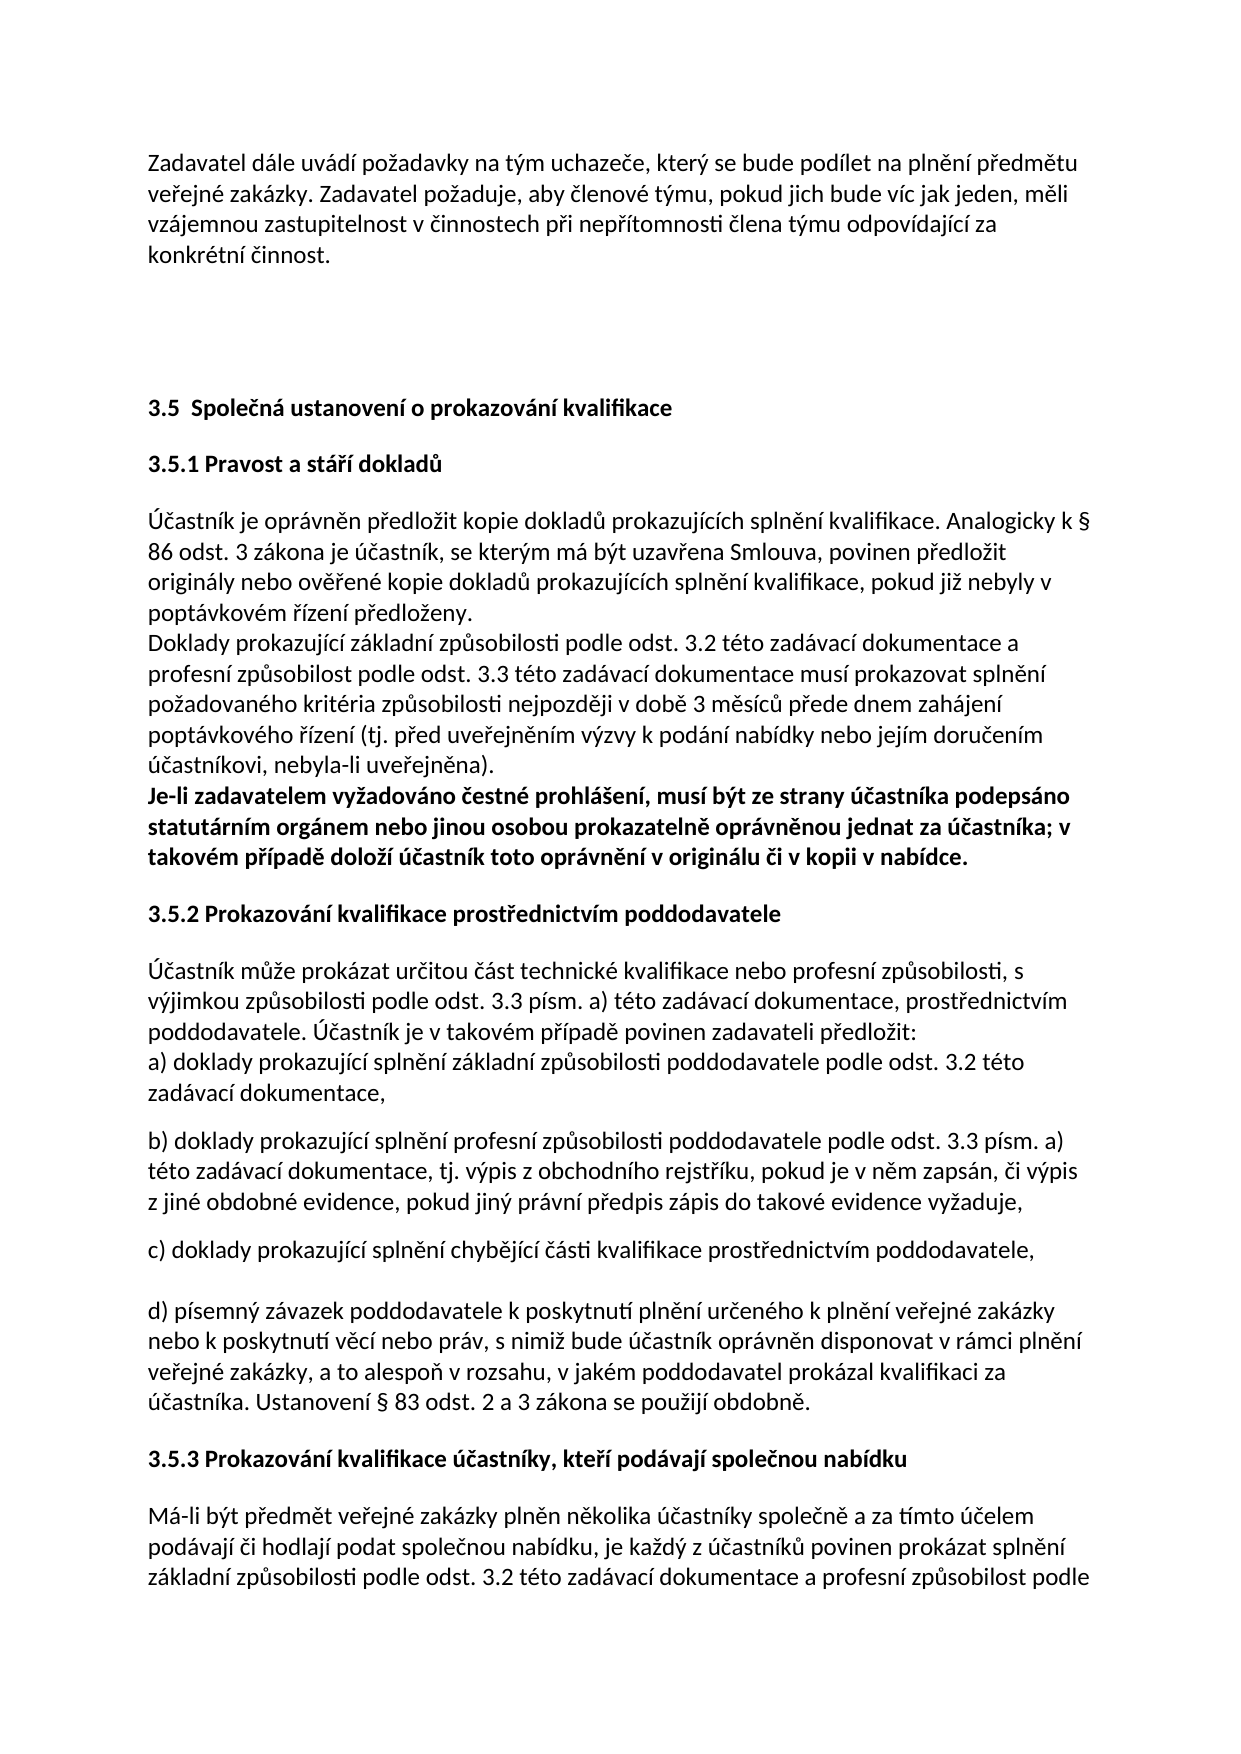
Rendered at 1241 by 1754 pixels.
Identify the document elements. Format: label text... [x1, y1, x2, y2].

text Doklady prokazující základní způsobilosti podle odst. 3.2 této zadávací dokumentace a profesní způsobilost podle odst. 3.3 této zadávací dokumentace musí prokazovat splnění požadovaného kritéria způsobilosti nejpozději v době 3 měsíců přede dnem zahájení poptávkového řízení (tj. před uveřejněním výzvy k podání nabídky nebo jejím doručením účastníkovi, nebyla-li uveřejněna). [148, 628, 1093, 780]
text 3.5 Společná ustanovení o prokazování kvalifikace [148, 392, 1093, 422]
text a) doklady prokazující splnění základní způsobilosti poddodavatele podle odst. 3.2 této zadávací dokumentace, [148, 1047, 1093, 1108]
text Zadavatel dále uvádí požadavky na tým uchazeče, který se bude podílet na plnění předmětu veřejné zakázky. Zadavatel požaduje, aby členové týmu, pokud jich bude víc jak jeden, měli vzájemnou zastupitelnost v činnostech při nepřítomnosti člena týmu odpovídající za konkrétní činnost. [148, 148, 1093, 270]
text Je-li zadavatelem vyžadováno čestné prohlášení, musí být ze strany účastníka podepsáno statutárním orgánem nebo jinou osobou prokazatelně oprávněnou jednat za účastníka; v takovém případě doloží účastník toto oprávnění v originálu či v kopii v nabídce. [148, 780, 1093, 872]
text 3.5.2 Prokazování kvalifikace prostřednictvím poddodavatele [148, 898, 1093, 929]
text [148, 1500, 1093, 1592]
text Účastník je oprávněn předložit kopie dokladů prokazujících splnění kvalifikace. Analogicky k § 86 odst. 3 zákona je účastník, se kterým má být uzavřena Smlouva, povinen předložit originály nebo ověřené kopie dokladů prokazujících splnění kvalifikace, pokud již nebyly v poptávkovém řízení předloženy. [148, 506, 1093, 628]
text 3.5.1 Pravost a stáří dokladů [148, 449, 1093, 479]
text Účastník může prokázat určitou část technické kvalifikace nebo profesní způsobilosti, s výjimkou způsobilosti podle odst. 3.3 písm. a) této zadávací dokumentace, prostřednictvím poddodavatele. Účastník je v takovém případě povinen zadavateli předložit: [148, 955, 1093, 1047]
text 3.5.3 Prokazování kvalifikace účastníky, kteří podávají společnou nabídku [148, 1443, 1093, 1474]
text b) doklady prokazující splnění profesní způsobilosti poddodavatele podle odst. 3.3 písm. a) této zadávací dokumentace, tj. výpis z obchodního rejstříku, pokud je v něm zapsán, či výpis z jiné obdobné evidence, pokud jiný právní předpis zápis do takové evidence vyžaduje, [148, 1125, 1093, 1216]
text c) doklady prokazující splnění chybějící části kvalifikace prostřednictvím poddodavatele, [148, 1234, 1093, 1264]
text d) písemný závazek poddodavatele k poskytnutí plnění určeného k plnění veřejné zakázky nebo k poskytnutí věcí nebo práv, s nimiž bude účastník oprávněn disponovat v rámci plnění veřejné zakázky, a to alespoň v rozsahu, v jakém poddodavatel prokázal kvalifikaci za účastníka. Ustanovení § 83 odst. 2 a 3 zákona se použijí obdobně. [148, 1295, 1093, 1417]
